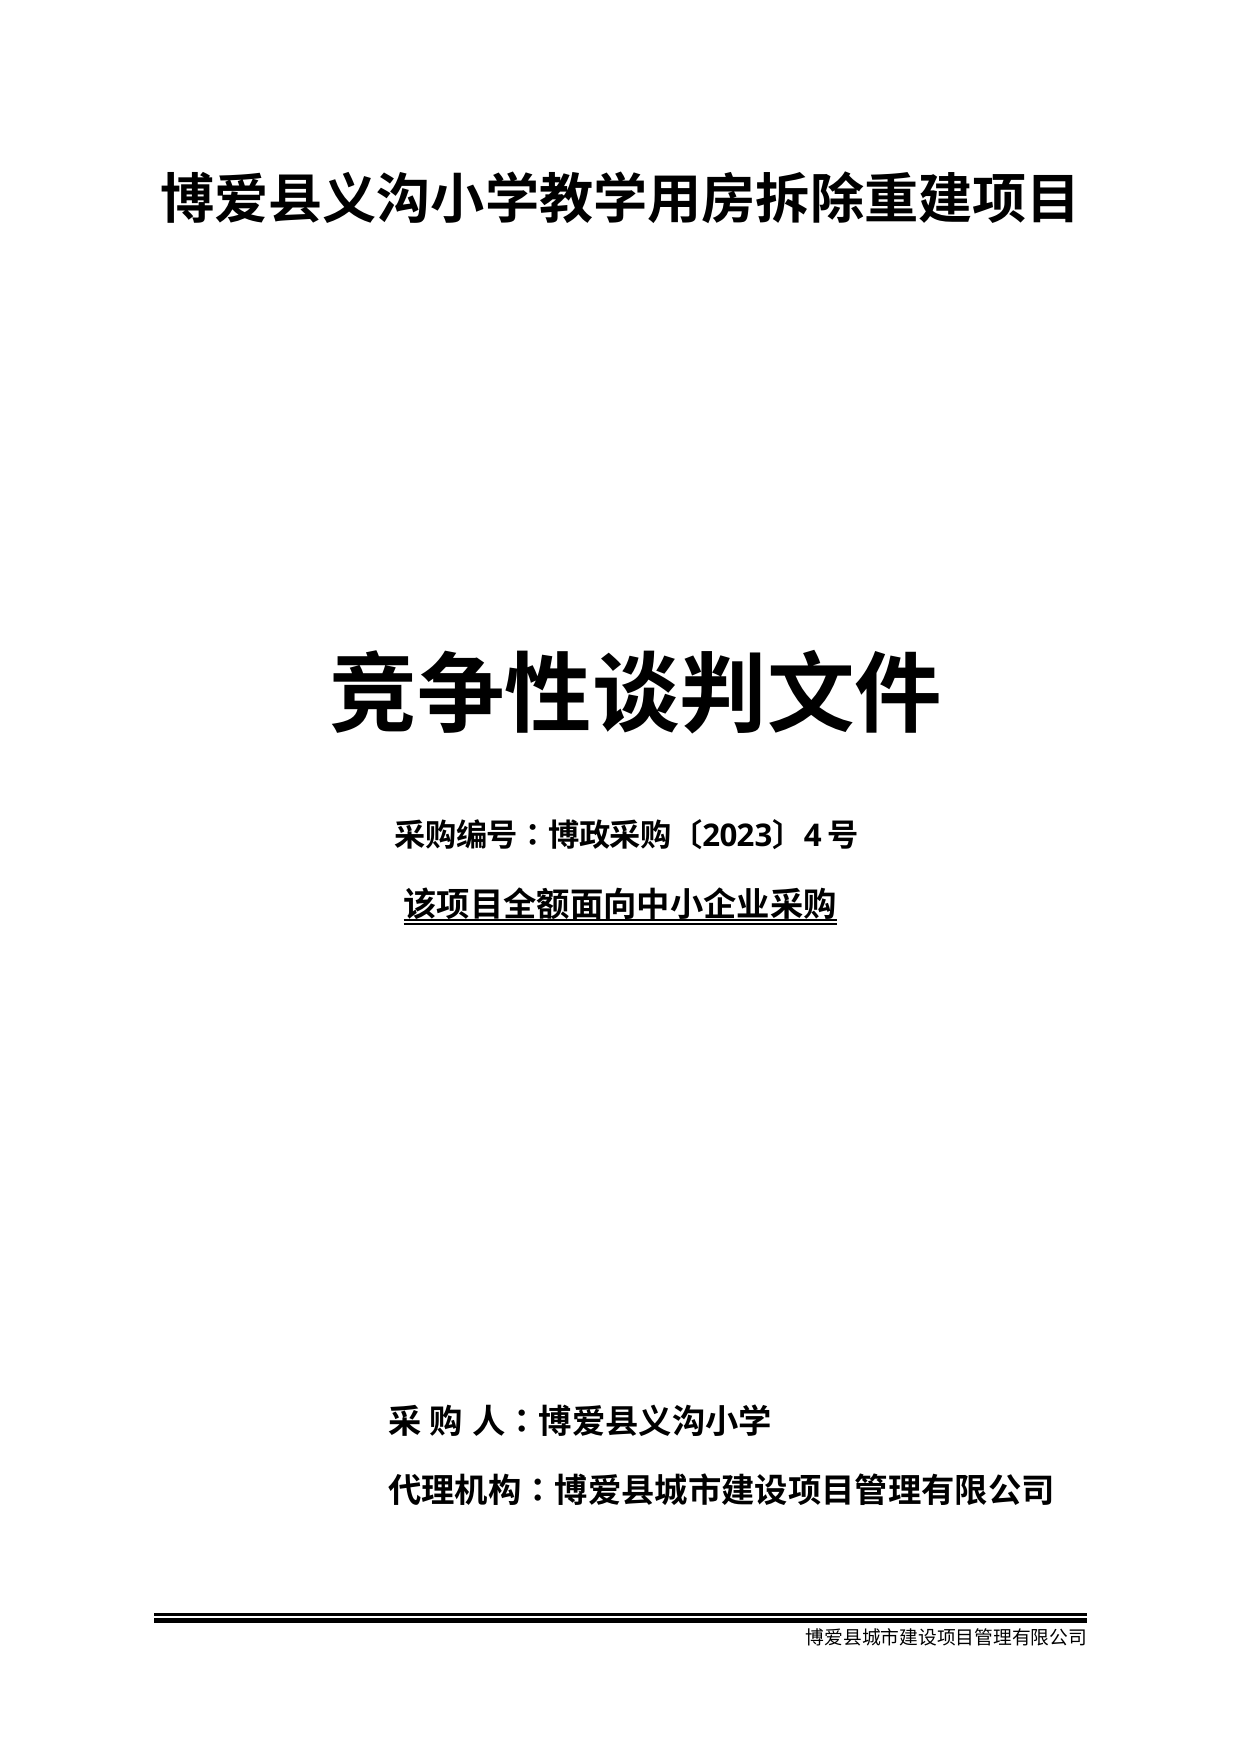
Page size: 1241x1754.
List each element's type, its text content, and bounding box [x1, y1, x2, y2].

text 该项目全额面向中小企业采购 [153, 878, 1087, 926]
text 采购编号：博政采购〔2023〕4号 [153, 810, 1087, 856]
text 采 购 人：博爱县义沟小学 [153, 1394, 1087, 1443]
text 博爱县义沟小学教学用房拆除重建项目 [153, 156, 1087, 234]
text 代理机构：博爱县城市建设项目管理有限公司 [153, 1467, 1087, 1513]
text 竞争性谈判文件 [153, 631, 1087, 751]
